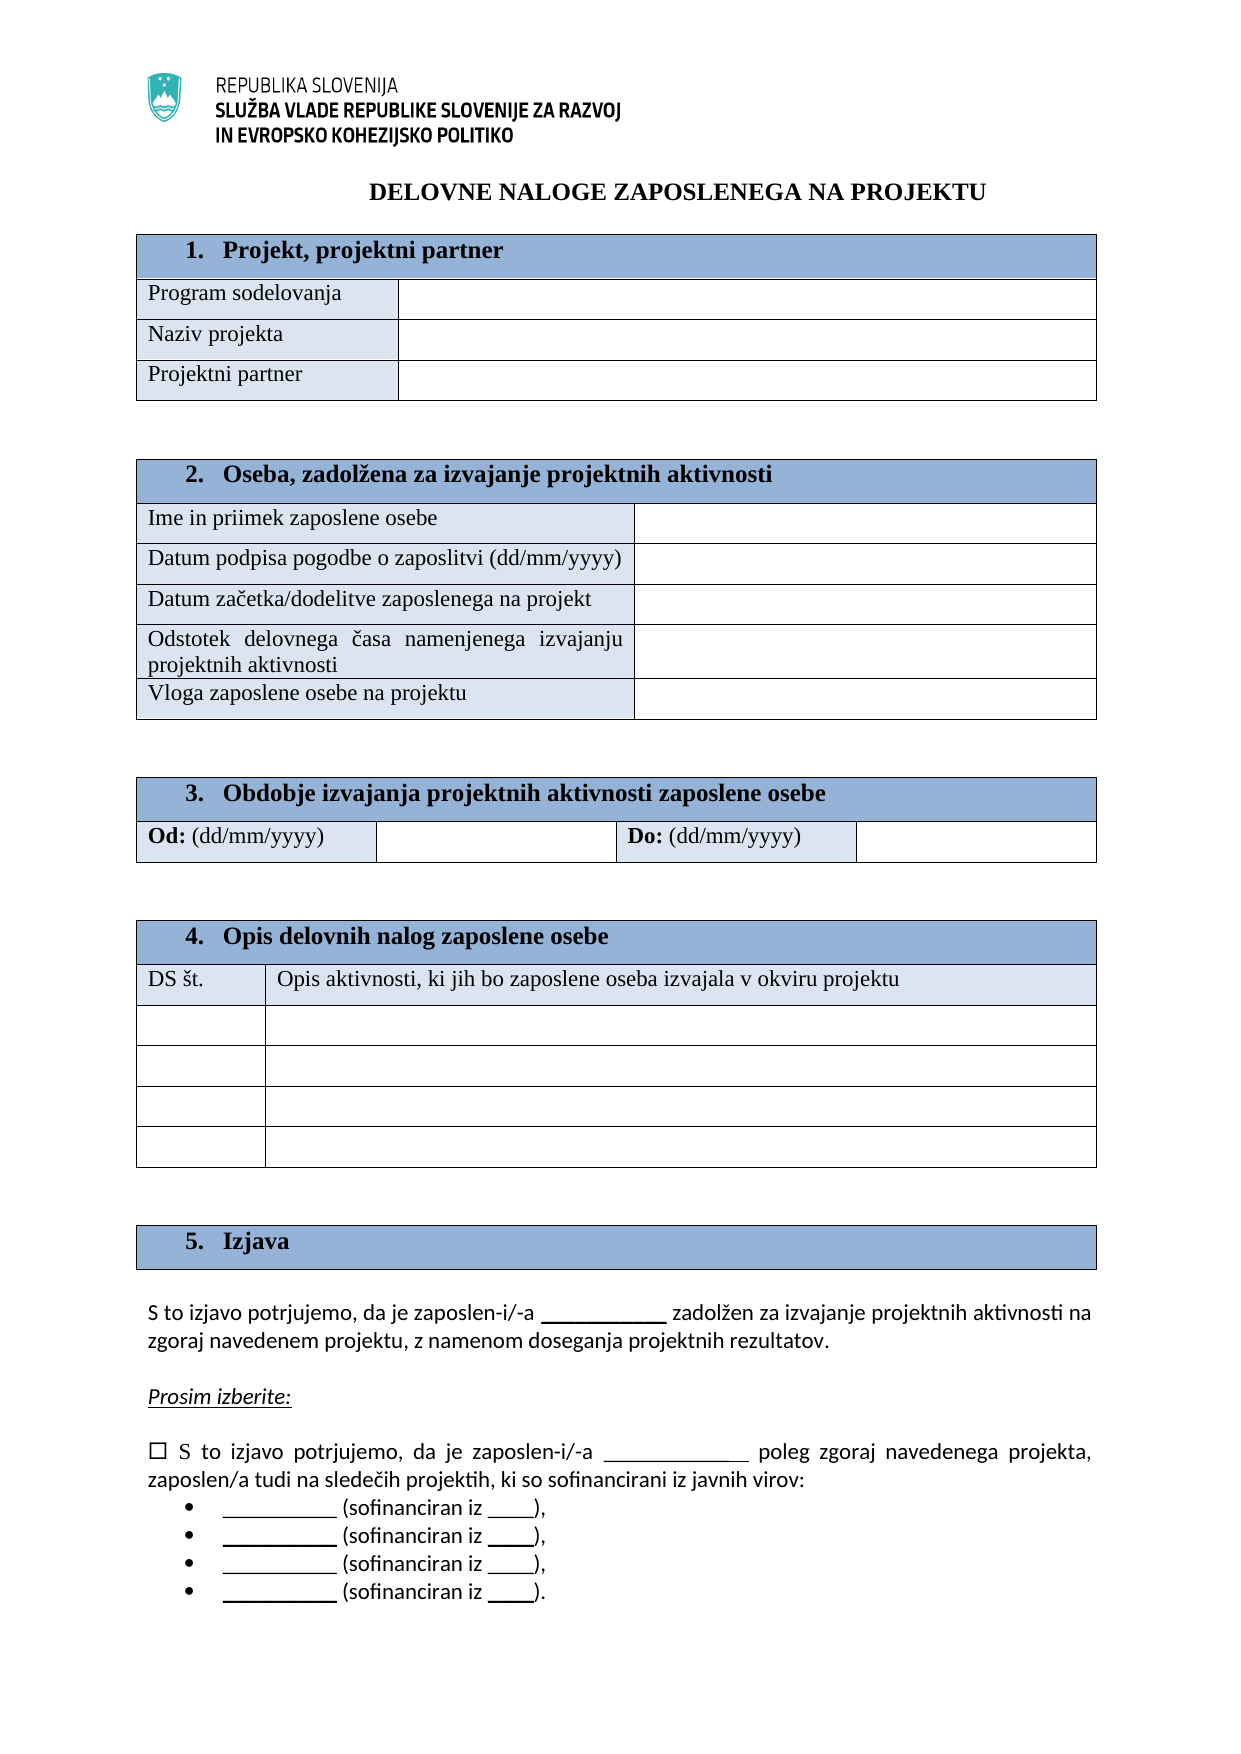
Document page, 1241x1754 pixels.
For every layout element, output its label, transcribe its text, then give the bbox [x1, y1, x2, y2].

table_cell [377, 822, 616, 862]
table_cell [399, 361, 1096, 400]
list __________ (sofinanciran iz ____), [185, 1549, 1093, 1577]
table_header Obdobje izvajanja projektnih aktivnosti zaposlene osebe [137, 778, 1096, 821]
table_cell Program sodelovanja [137, 280, 398, 319]
table_cell [266, 1046, 1096, 1086]
list __________ (sofinanciran iz ____), [185, 1521, 1093, 1549]
text Prosim izberite: [148, 1382, 1093, 1411]
table_cell [635, 679, 1096, 718]
table_cell Odstotek delovnega časa namenjenega izvajanju projektnih aktivnosti [137, 625, 634, 678]
table_cell Datum začetka/dodelitve zaposlenega na projekt [137, 585, 634, 624]
table_header Oseba, zadolžena za izvajanje projektnih aktivnosti [137, 460, 1096, 503]
list __________ (sofinanciran iz ____). [185, 1577, 1093, 1605]
table_cell [635, 625, 1096, 678]
table_cell [137, 1006, 265, 1045]
table_cell Datum podpisa pogodbe o zaposlitvi (dd/mm/yyyy) [137, 544, 634, 584]
table_cell [266, 1127, 1096, 1167]
table_cell Do: (dd/mm/yyyy) [617, 822, 856, 862]
table_cell [857, 822, 1096, 862]
table_header Projekt, projektni partner [137, 235, 1096, 278]
table_cell Ime in priimek zaposlene osebe [137, 504, 634, 543]
table_cell Opis aktivnosti, ki jih bo zaposlene oseba izvajala v okviru projektu [266, 965, 1096, 1005]
table_header Izjava [137, 1226, 1096, 1269]
table_cell [137, 1046, 265, 1086]
table_cell Projektni partner [137, 361, 398, 400]
text DELOVNE NALOGE ZAPOSLENEGA NA PROJEKTU [148, 177, 1093, 206]
text S to izjavo potrjujemo, da je zaposlen-i/-a ___________ poleg zgoraj navedenega projekta, zaposlen/a tudi na sledečih projektih, ki so sofinancirani iz javnih virov: [148, 1437, 1093, 1493]
table_cell [137, 1127, 265, 1167]
table_header Opis delovnih nalog zaposlene osebe [137, 921, 1096, 964]
table_cell Vloga zaposlene osebe na projektu [137, 679, 634, 718]
table_cell [137, 1087, 265, 1126]
table_cell [399, 320, 1096, 359]
table_cell [266, 1087, 1096, 1126]
table_cell [399, 280, 1096, 319]
table_cell Naziv projekta [137, 320, 398, 359]
picture [147, 73, 621, 149]
table_cell DS št. [137, 965, 265, 1005]
table_cell Od: (dd/mm/yyyy) [137, 822, 376, 862]
table_cell [635, 504, 1096, 543]
table_cell [635, 544, 1096, 584]
table_cell [266, 1006, 1096, 1045]
table_cell [635, 585, 1096, 624]
list __________ (sofinanciran iz ____), [185, 1493, 1093, 1521]
text S to izjavo potrjujemo, da je zaposlen-i/-a ___________ zadolžen za izvajanje projektnih aktivnosti na zgoraj navedenem projektu, z namenom doseganja projektnih rezultatov. [148, 1298, 1093, 1354]
